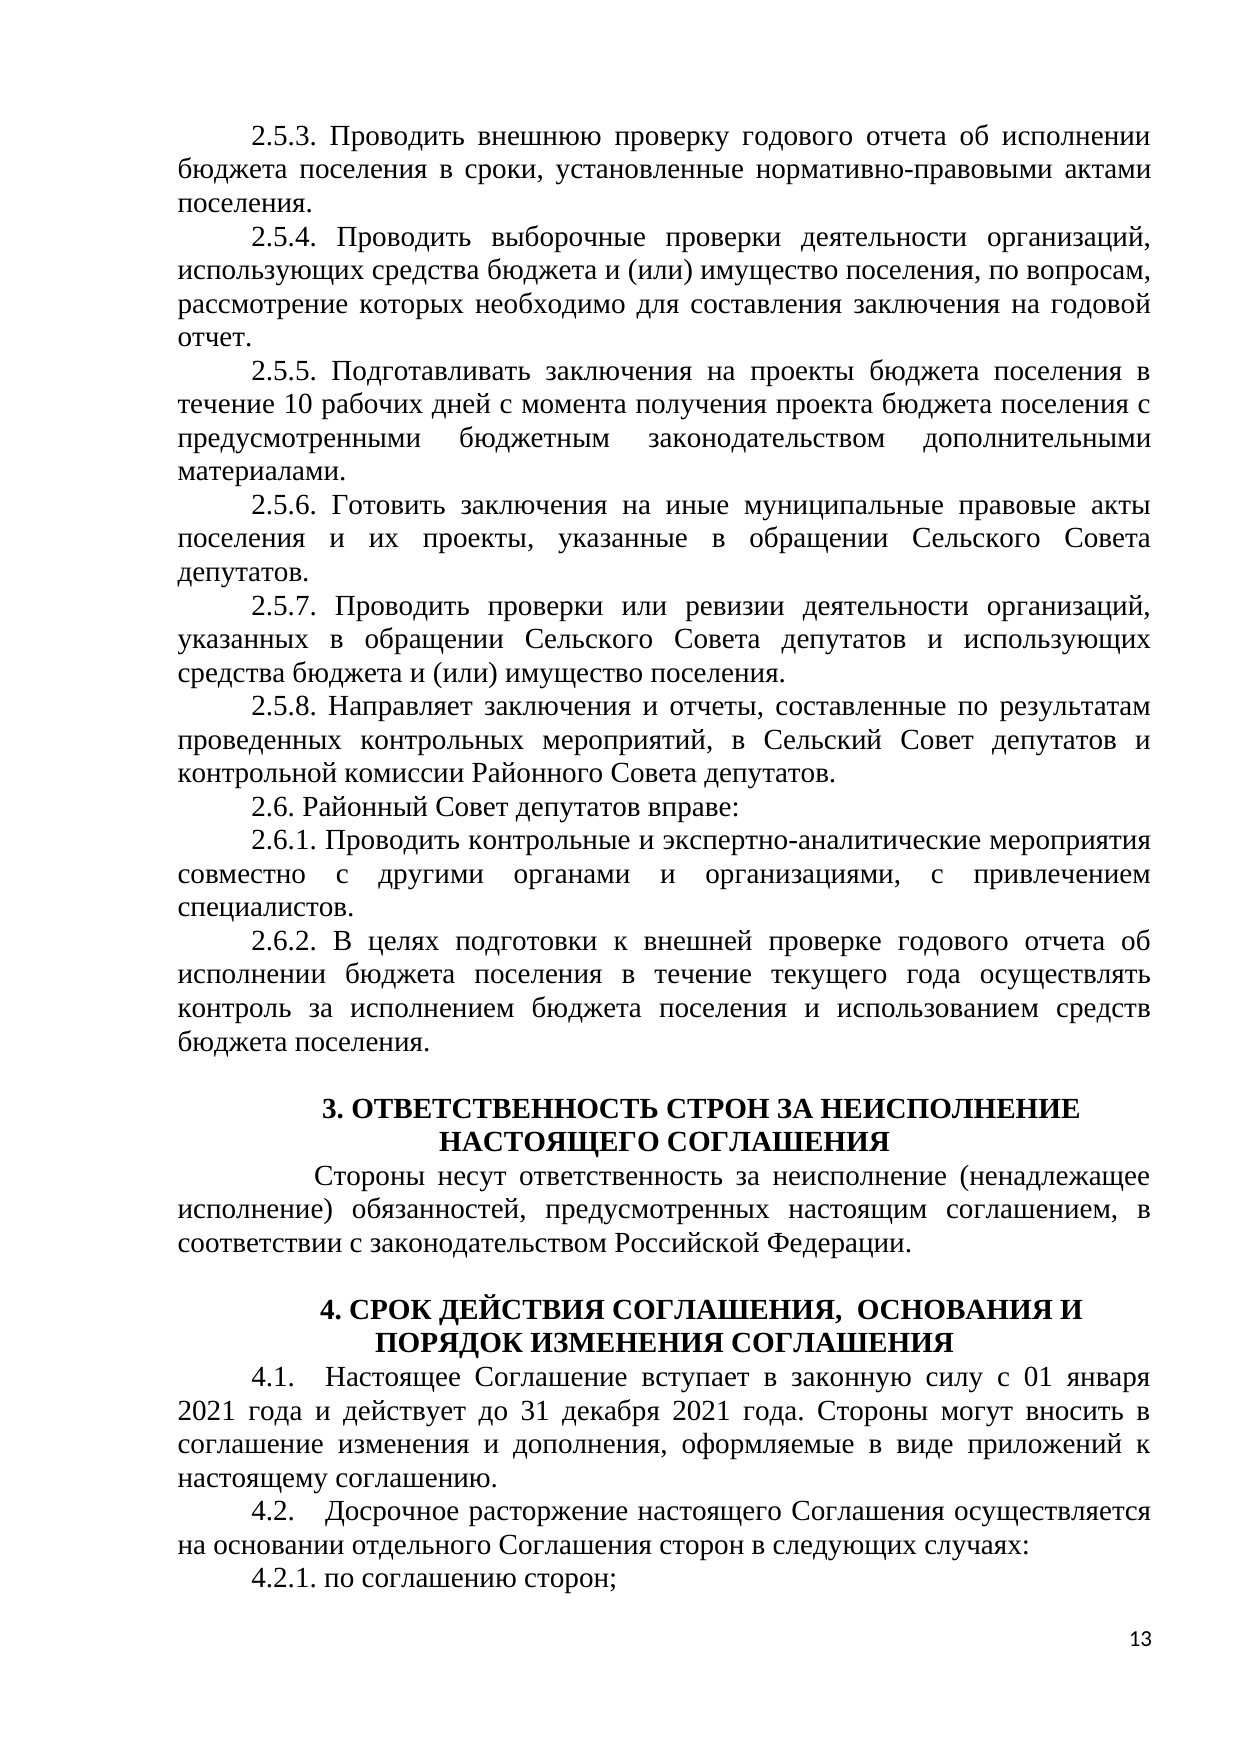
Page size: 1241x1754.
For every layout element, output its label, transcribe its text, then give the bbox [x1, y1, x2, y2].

text 4.2.1. по соглашению сторон; [177, 1560, 1152, 1594]
text 4. СРОК ДЕЙСТВИЯ СОГЛАШЕНИЯ, ОСНОВАНИЯ И ПОРЯДОК ИЗМЕНЕНИЯ СОГЛАШЕНИЯ [177, 1292, 1152, 1359]
text 2.5.3. Проводить внешнюю проверку годового отчета об исполнении бюджета поселения в сроки, установленные нормативно-правовыми актами поселения. [177, 118, 1152, 219]
text 2.5.6. Готовить заключения на иные муниципальные правовые акты поселения и их проекты, указанные в обращении Сельского Совета депутатов. [177, 487, 1152, 588]
text 3. ОТВЕТСТВЕННОСТЬ СТРОН ЗА НЕИСПОЛНЕНИЕ НАСТОЯЩЕГО СОГЛАШЕНИЯ [177, 1091, 1152, 1158]
text 2.5.7. Проводить проверки или ревизии деятельности организаций, указанных в обращении Сельского Совета депутатов и использующих средства бюджета и (или) имущество поселения. [177, 588, 1152, 688]
text 2.5.5. Подготавливать заключения на проекты бюджета поселения в течение 10 рабочих дней с момента получения проекта бюджета поселения с предусмотренными бюджетным законодательством дополнительными материалами. [177, 353, 1152, 487]
text 2.6. Районный Совет депутатов вправе: [177, 789, 1152, 822]
text 2.6.1. Проводить контрольные и экспертно-аналитические мероприятия совместно с другими органами и организациями, с привлечением специалистов. [177, 822, 1152, 923]
text 2.5.8. Направляет заключения и отчеты, составленные по результатам проведенных контрольных мероприятий, в Сельский Совет депутатов и контрольной комиссии Районного Совета депутатов. [177, 688, 1152, 789]
text 2.5.4. Проводить выборочные проверки деятельности организаций, использующих средства бюджета и (или) имущество поселения, по вопросам, рассмотрение которых необходимо для составления заключения на годовой отчет. [177, 219, 1152, 353]
text 2.6.2. В целях подготовки к внешней проверке годового отчета об исполнении бюджета поселения в течение текущего года осуществлять контроль за исполнением бюджета поселения и использованием средств бюджета поселения. [177, 923, 1152, 1057]
text 4.2. Досрочное расторжение настоящего Соглашения осуществляется на основании отдельного Соглашения сторон в следующих случаях: [177, 1493, 1152, 1560]
text 4.1. Настоящее Соглашение вступает в законную силу с 01 января 2021 года и действует до 31 декабря 2021 года. Стороны могут вносить в соглашение изменения и дополнения, оформляемые в виде приложений к настоящему соглашению. [177, 1359, 1152, 1493]
text Стороны несут ответственность за неисполнение (ненадлежащее исполнение) обязанностей, предусмотренных настоящим соглашением, в соответствии с законодательством Российской Федерации. [177, 1158, 1152, 1258]
